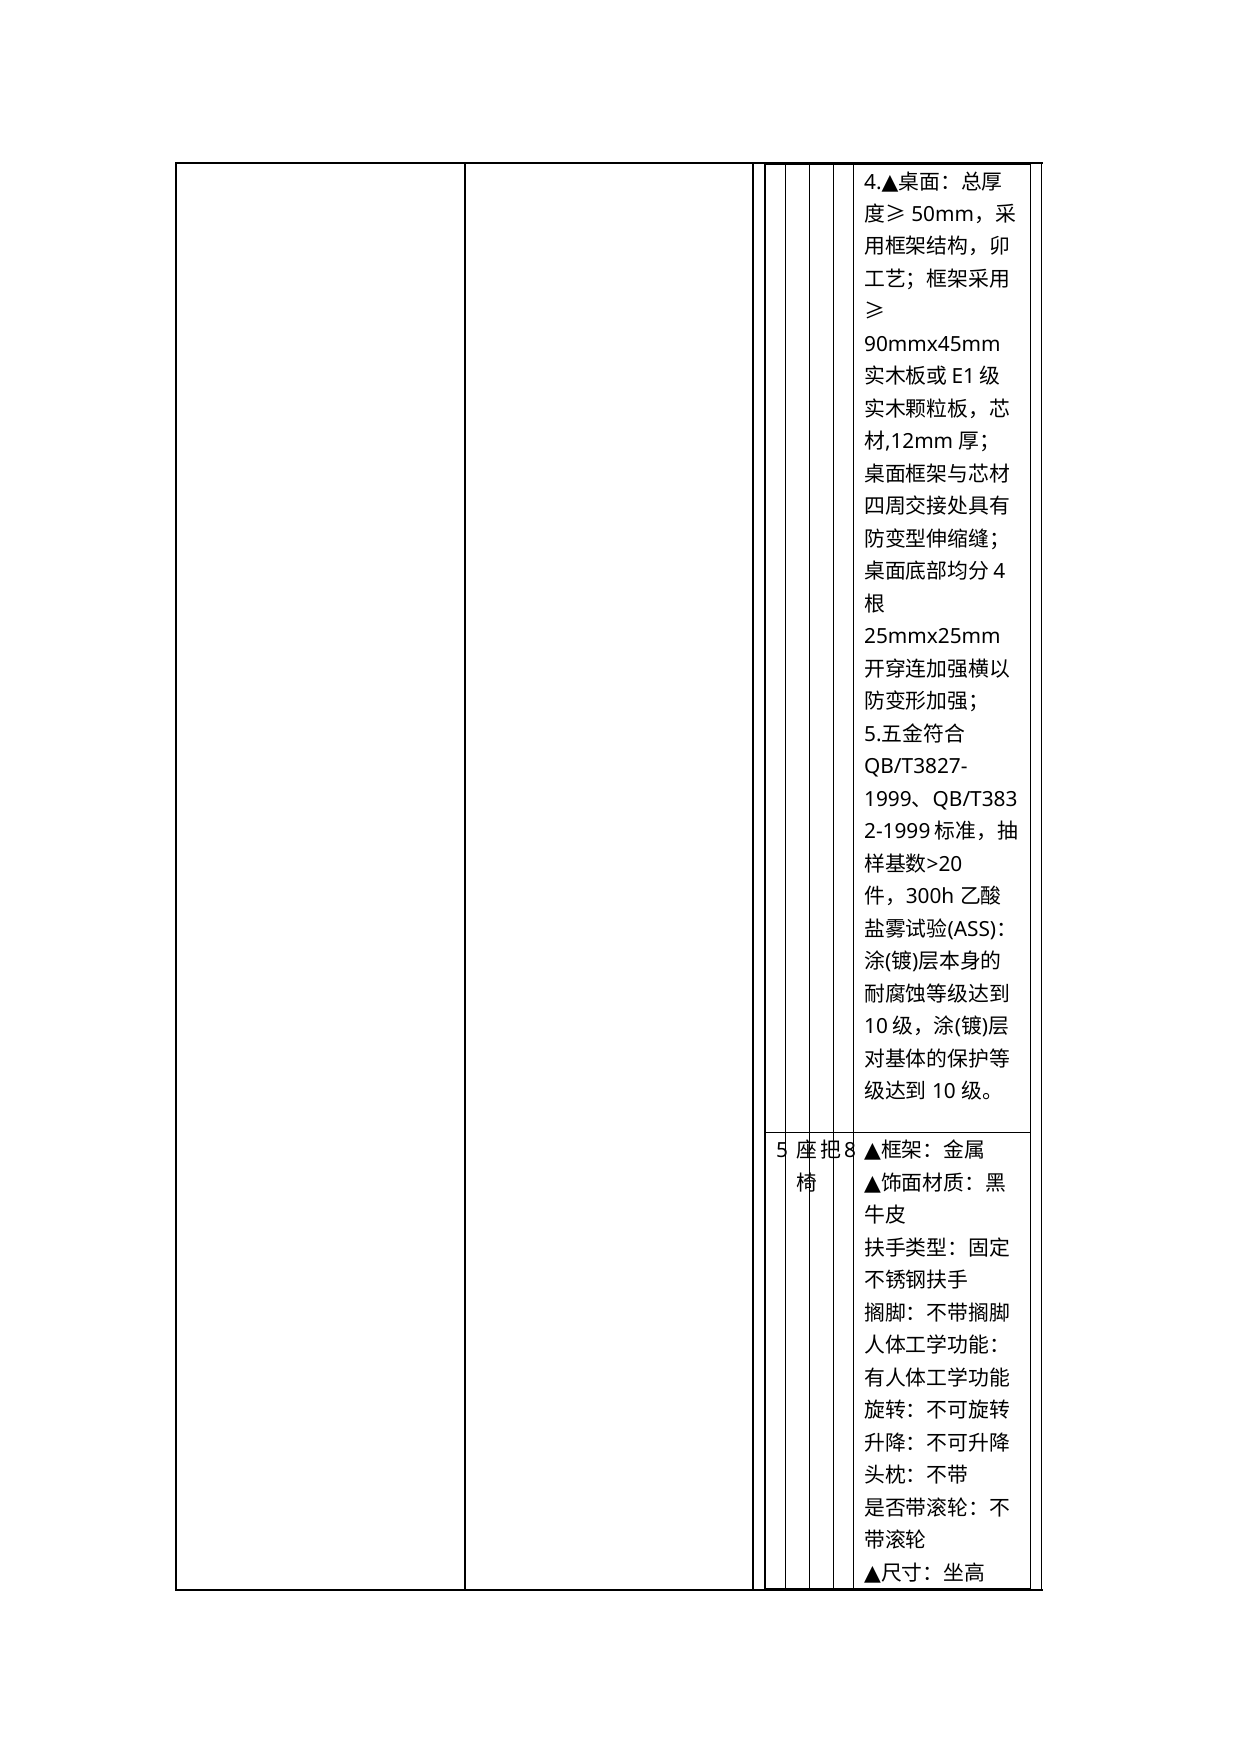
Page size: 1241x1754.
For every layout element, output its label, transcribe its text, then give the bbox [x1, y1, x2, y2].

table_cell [854, 165, 1030, 1132]
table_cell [810, 1133, 833, 1588]
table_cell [834, 1133, 853, 1588]
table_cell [786, 165, 809, 1132]
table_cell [1031, 164, 1041, 1589]
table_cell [810, 165, 833, 1132]
table_cell 1 [177, 164, 464, 1589]
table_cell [766, 165, 785, 1132]
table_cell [834, 165, 853, 1132]
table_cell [786, 1133, 809, 1588]
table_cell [754, 164, 764, 1589]
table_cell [854, 1133, 1030, 1588]
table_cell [766, 1133, 785, 1588]
table_cell [466, 164, 752, 1589]
